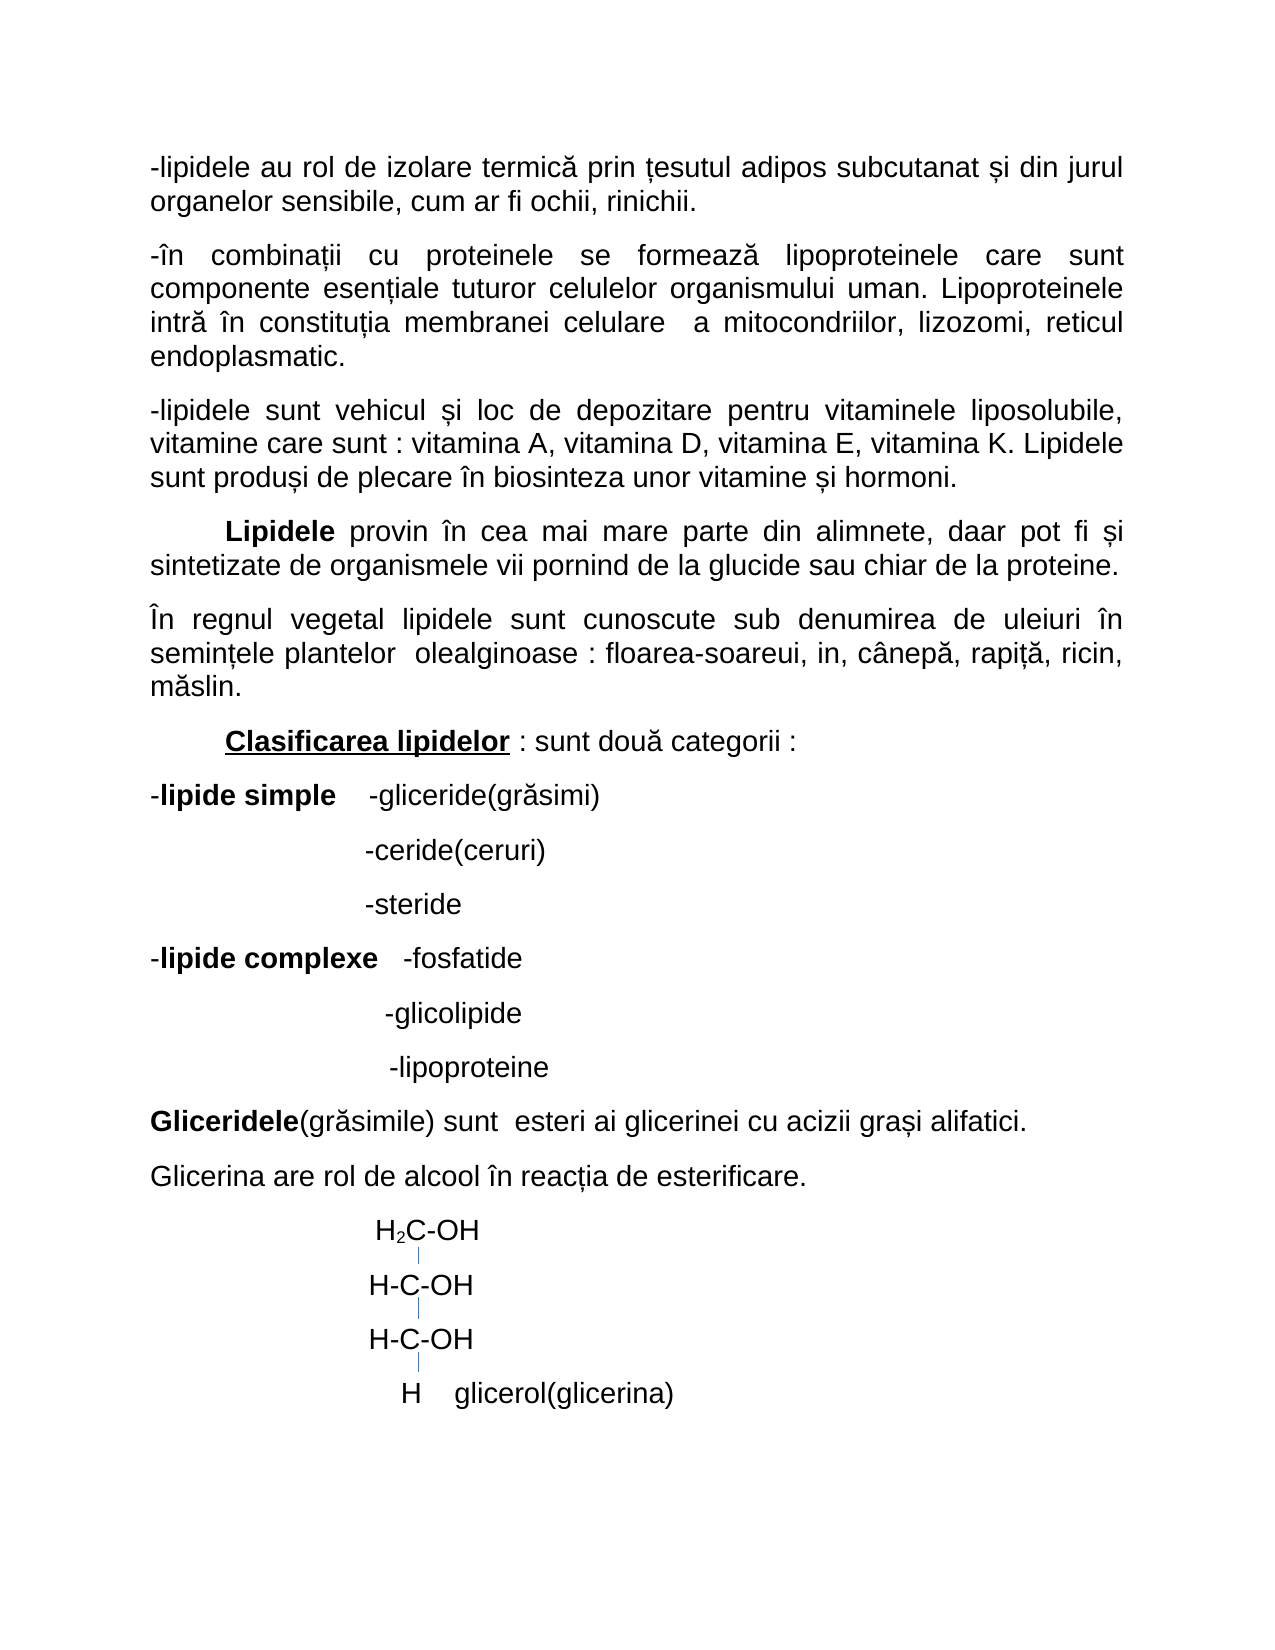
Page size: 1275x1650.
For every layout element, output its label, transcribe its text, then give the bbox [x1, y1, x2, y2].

text -ceride(ceruri) [150, 832, 1125, 866]
text -glicolipide [150, 996, 1125, 1029]
text -steride [150, 887, 1125, 920]
text H2C-OH [150, 1213, 1125, 1247]
text H glicerol(glicerina) [150, 1376, 1125, 1410]
text În regnul vegetal lipidele sunt cunoscute sub denumirea de uleiuri în semințele plantelor olealginoase : floarea-soareui, in, cânepă, rapiță, ricin, măslin. [150, 602, 1125, 703]
text Gliceridele(grăsimile) sunt esteri ai glicerinei cu acizii grași alifatici. [150, 1104, 1125, 1138]
text -lipide simple -gliceride(grăsimi) [150, 778, 1125, 812]
text -lipidele au rol de izolare termică prin țesutul adipos subcutanat și din jurul organelor sensibile, cum ar fi ochii, rinichii. [150, 150, 1125, 217]
text Lipidele provin în cea mai mare parte din alimnete, daar pot fi și sintetizate de organismele vii pornind de la glucide sau chiar de la proteine. [150, 514, 1125, 581]
text Clasificarea lipidelor : sunt două categorii : [150, 724, 1125, 757]
text -lipide complexe -fosfatide [150, 941, 1125, 975]
text H-C-OH [150, 1267, 1125, 1301]
text H-C-OH [150, 1322, 1125, 1355]
text -lipoproteine [150, 1050, 1125, 1083]
text Glicerina are rol de alcool în reacția de esterificare. [150, 1159, 1125, 1192]
text -în combinații cu proteinele se formează lipoproteinele care sunt componente esențiale tuturor celulelor organismului uman. Lipoproteinele intră în constituția membranei celulare a mitocondriilor, lizozomi, reticul endoplasmatic. [150, 238, 1125, 372]
text -lipidele sunt vehicul și loc de depozitare pentru vitaminele liposolubile, vitamine care sunt : vitamina A, vitamina D, vitamina E, vitamina K. Lipidele sunt produși de plecare în biosinteza unor vitamine și hormoni. [150, 393, 1125, 493]
